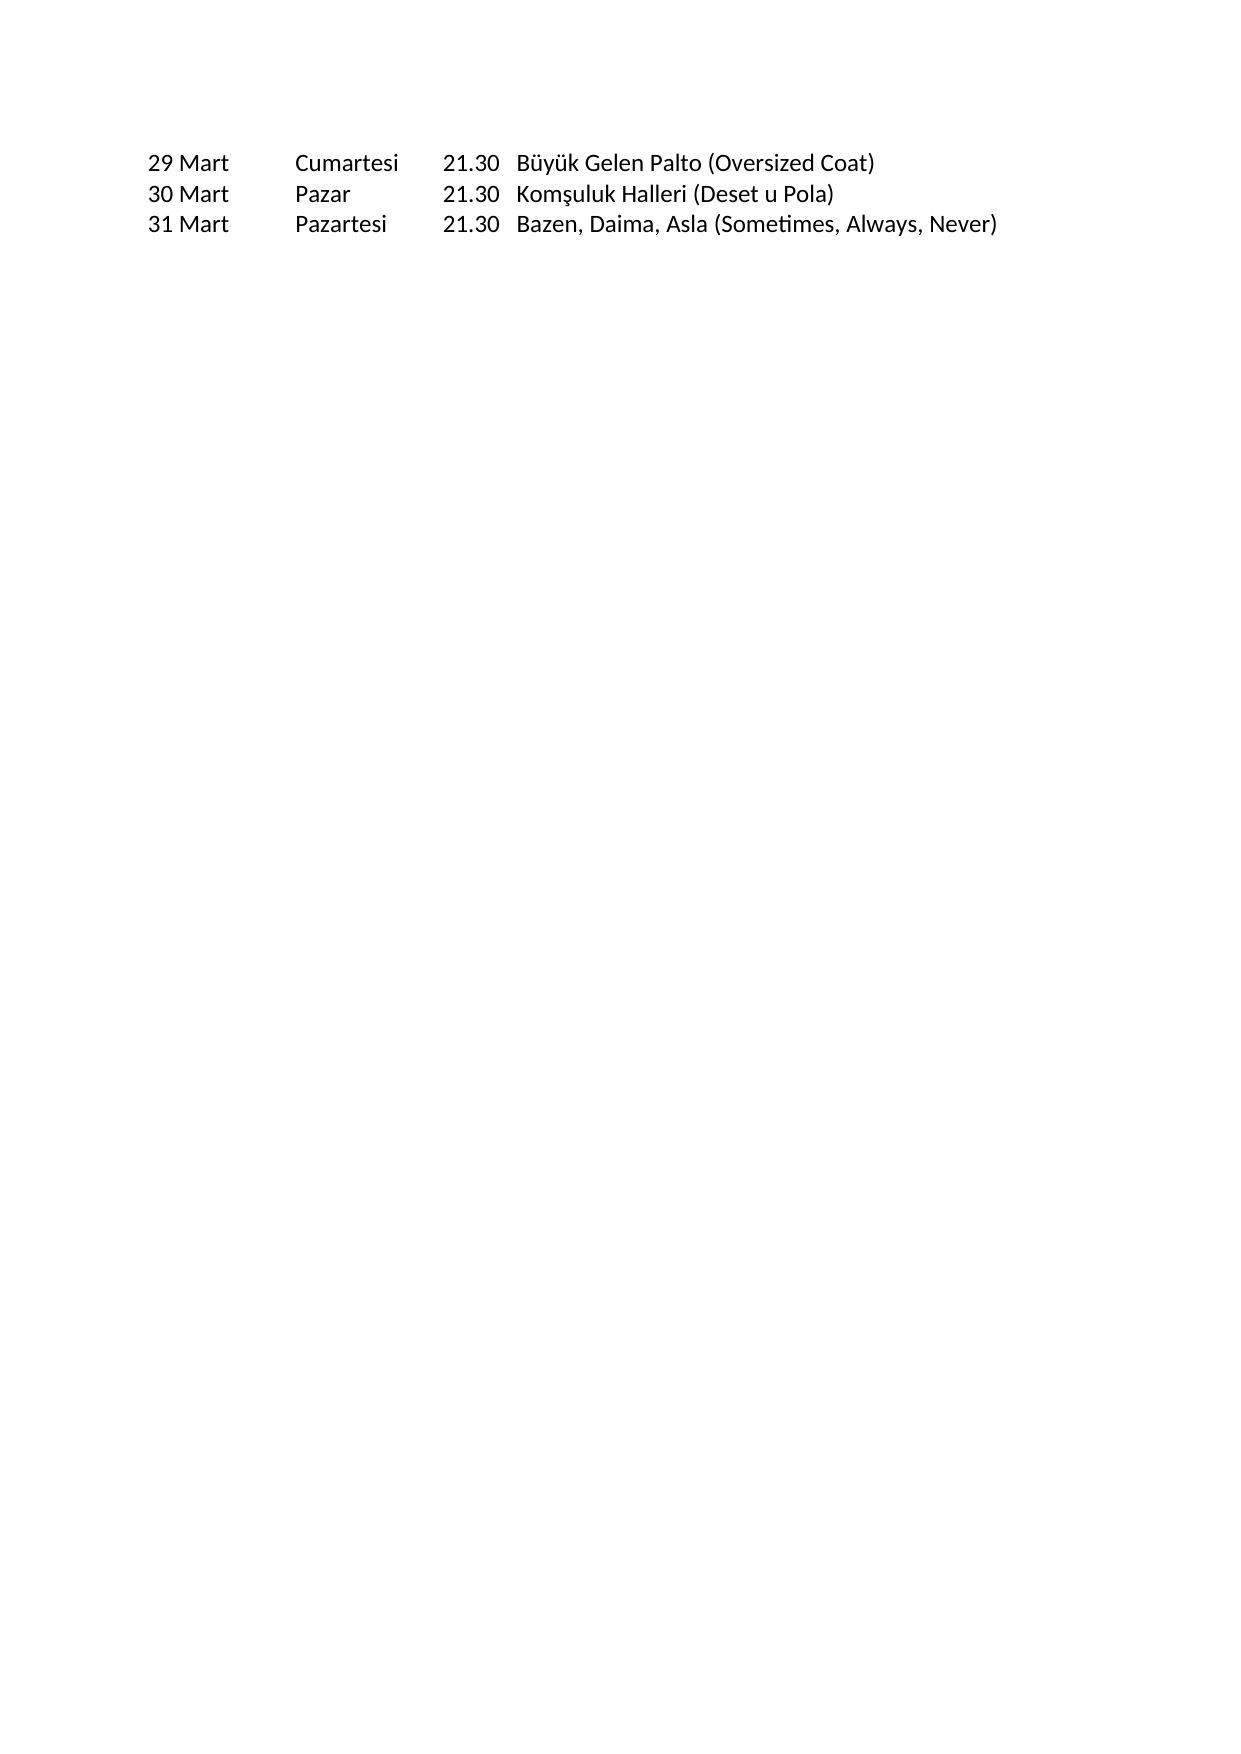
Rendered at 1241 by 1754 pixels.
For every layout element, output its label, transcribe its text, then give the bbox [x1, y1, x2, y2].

text 31 Mart Pazartesi 21.30 Bazen, Daima, Asla (Sometimes, Always, Never) [148, 209, 1093, 239]
text 30 Mart Pazar 21.30 Komşuluk Halleri (Deset u Pola) [148, 178, 1093, 209]
text 29 Mart Cumartesi 21.30 Büyük Gelen Palto (Oversized Coat) [148, 148, 1093, 178]
